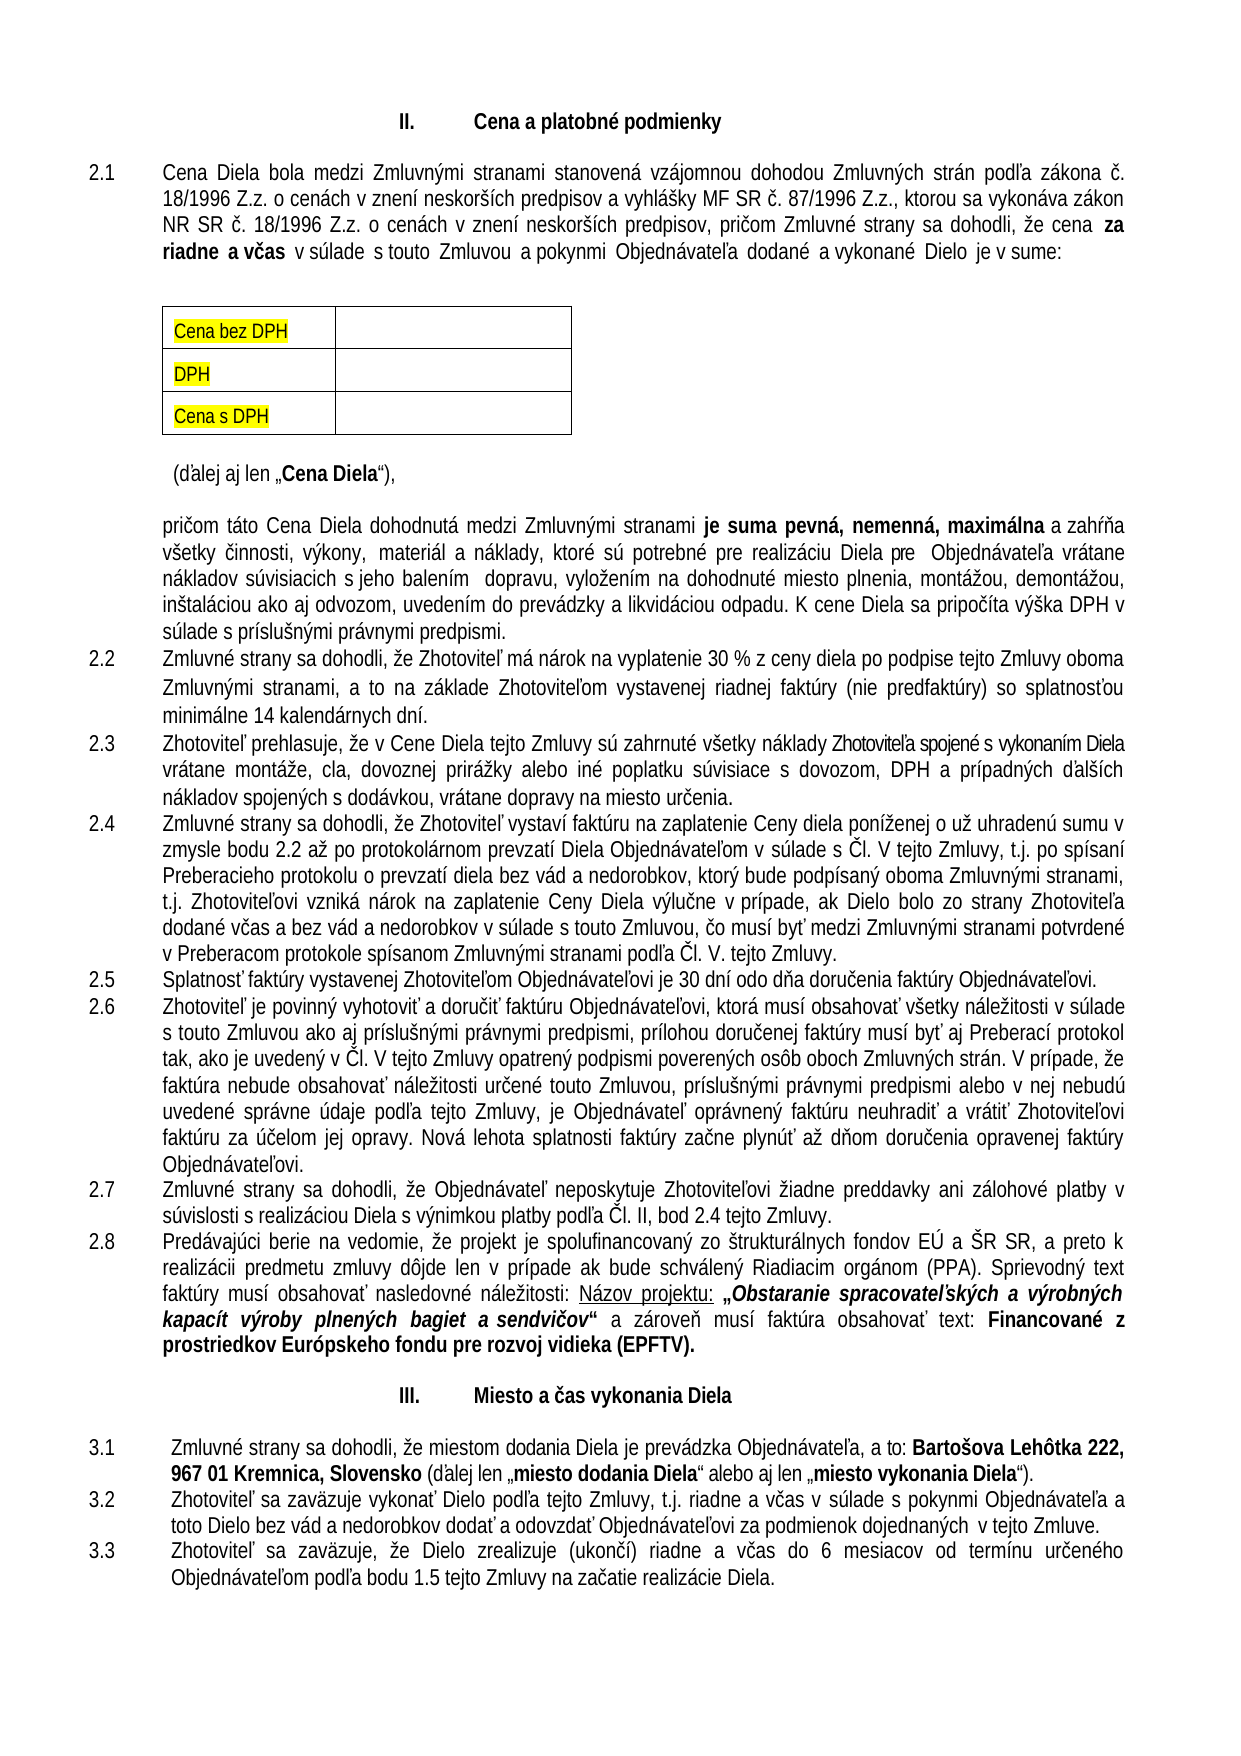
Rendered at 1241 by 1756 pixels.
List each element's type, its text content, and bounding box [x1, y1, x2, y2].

list Zmluvné strany sa dohodli, že Zhotoviteľ vystaví faktúru na zaplatenie Ceny diela poníženej o už uhradenú sumu v zmysle bodu 2.2 až po protokolárnom prevzatí Diela Objednávateľom v súlade s Čl. V tejto Zmluvy, t.j. po spísaní Preberacieho protokolu o prevzatí diela bez vád a nedorobkov, ktorý bude podpísaný oboma Zmluvnými stranami, t.j. Zhotoviteľovi vzniká nárok na zaplatenie Ceny Diela výlučne v prípade, ak Dielo bolo zo strany Zhotoviteľa dodané včas a bez vád a nedorobkov v súlade s touto Zmluvou, čo musí byť medzi Zmluvnými stranami potvrdené v Preberacom protokole spísanom Zmluvnými stranami podľa Čl. V. tejto Zmluvy. [89, 811, 1125, 966]
table_cell [336, 392, 571, 434]
table_cell [336, 349, 571, 391]
subtitle Miesto a čas vykonania Diela [399, 1382, 1125, 1409]
table_cell DPH [163, 349, 335, 391]
list Zmluvné strany sa dohodli, že Objednávateľ neposkytuje Zhotoviteľovi žiadne preddavky ani zálohové platby v súvislosti s realizáciou Diela s výnimkou platby podľa Čl. II, bod 2.4 tejto Zmluvy. [89, 1177, 1125, 1229]
list Zhotoviteľ je povinný vyhotoviť a doručiť faktúru Objednávateľovi, ktorá musí obsahovať všetky náležitosti v súlade s touto Zmluvou ako aj príslušnými právnymi predpismi, prílohou doručenej faktúry musí byť aj Preberací protokol tak, ako je uvedený v Čl. V tejto Zmluvy opatrený podpismi poverených osôb oboch Zmluvných strán. V prípade, že faktúra nebude obsahovať náležitosti určené touto Zmluvou, príslušnými právnymi predpismi alebo v nej nebudú uvedené správne údaje podľa tejto Zmluvy, je Objednávateľ oprávnený faktúru neuhradiť a vrátiť Zhotoviteľovi faktúru za účelom jej opravy. Nová lehota splatnosti faktúry začne plynúť až dňom doručenia opravenej faktúry Objednávateľovi. [89, 993, 1125, 1177]
list Splatnosť faktúry vystavenej Zhotoviteľom Objednávateľovi je 30 dní odo dňa doručenia faktúry Objednávateľovi. [89, 967, 1125, 992]
list Zhotoviteľ sa zaväzuje vykonať Dielo podľa tejto Zmluvy, t.j. riadne a včas v súlade s pokynmi Objednávateľa a toto Dielo bez vád a nedorobkov dodať a odovzdať Objednávateľovi za podmienok dojednaných v tejto Zmluve. [89, 1487, 1125, 1538]
text pričom táto Cena Diela dohodnutá medzi Zmluvnými stranami je suma pevná, nemenná, maximálna a zahŕňa všetky činnosti, výkony, materiál a náklady, ktoré sú potrebné pre realizáciu Diela pre Objednávateľa vrátane nákladov súvisiacich s jeho balením dopravu, vyložením na dohodnuté miesto plnenia, montážou, demontážou, inštaláciou ako aj odvozom, uvedením do prevádzky a likvidáciou odpadu. K cene Diela sa pripočíta výška DPH v súlade s príslušnými právnymi predpismi. [162, 512, 1125, 644]
list Zmluvné strany sa dohodli, že miestom dodania Diela je prevádzka Objednávateľa, a to: Bartošova Lehôtka 222, 967 01 Kremnica, Slovensko (ďalej len „miesto dodania Diela“ alebo aj len „miesto vykonania Diela“). [89, 1434, 1125, 1486]
list Zhotoviteľ sa zaväzuje, že Dielo zrealizuje (ukončí) riadne a včas do 6 mesiacov od termínu určeného Objednávateľom podľa bodu 1.5 tejto Zmluvy na začatie realizácie Diela. [89, 1538, 1125, 1590]
list (ďalej aj len „Cena Diela“), [162, 459, 1125, 486]
list Zmluvné strany sa dohodli, že Zhotoviteľ má nárok na vyplatenie 30 % z ceny diela po podpise tejto Zmluvy oboma Zmluvnými stranami, a to na základe Zhotoviteľom vystavenej riadnej faktúry (nie predfaktúry) so splatnosťou minimálne 14 kalendárnych dní. [89, 644, 1125, 730]
table_header Cena bez DPH [163, 307, 335, 348]
list Zhotoviteľ prehlasuje, že v Cene Diela tejto Zmluvy sú zahrnuté všetky náklady Zhotoviteľa spojené s vykonaním Diela vrátane montáže, cla, dovoznej prirážky alebo iné poplatku súvisiace s dovozom, DPH a prípadných ďalších nákladov spojených s dodávkou, vrátane dopravy na miesto určenia. [89, 730, 1125, 811]
list Predávajúci berie na vedomie, že projekt je spolufinancovaný zo štrukturálnych fondov EÚ a ŠR SR, a preto k realizácii predmetu zmluvy dôjde len v prípade ak bude schválený Riadiacim orgánom (PPA). Sprievodný text faktúry musí obsahovať nasledovné náležitosti: Názov projektu: „Obstaranie spracovateľských a výrobných kapacít výroby plnených bagiet a sendvičov“ a zároveň musí faktúra obsahovať text: Financované z prostriedkov Európskeho fondu pre rozvoj vidieka (EPFTV). [89, 1229, 1125, 1358]
subtitle Cena a platobné podmienky [399, 108, 1125, 134]
table_cell Cena s DPH [163, 392, 335, 434]
table_header [336, 307, 571, 348]
list Cena Diela bola medzi Zmluvnými stranami stanovená vzájomnou dohodou Zmluvných strán podľa zákona č. 18/1996 Z.z. o cenách v znení neskorších predpisov a vyhlášky MF SR č. 87/1996 Z.z., ktorou sa vykonáva zákon NR SR č. 18/1996 Z.z. o cenách v znení neskorších predpisov, pričom Zmluvné strany sa dohodli, že cena za riadne a včas v súlade s touto Zmluvou a pokynmi Objednávateľa dodané a vykonané Dielo je v sume: [89, 159, 1125, 264]
